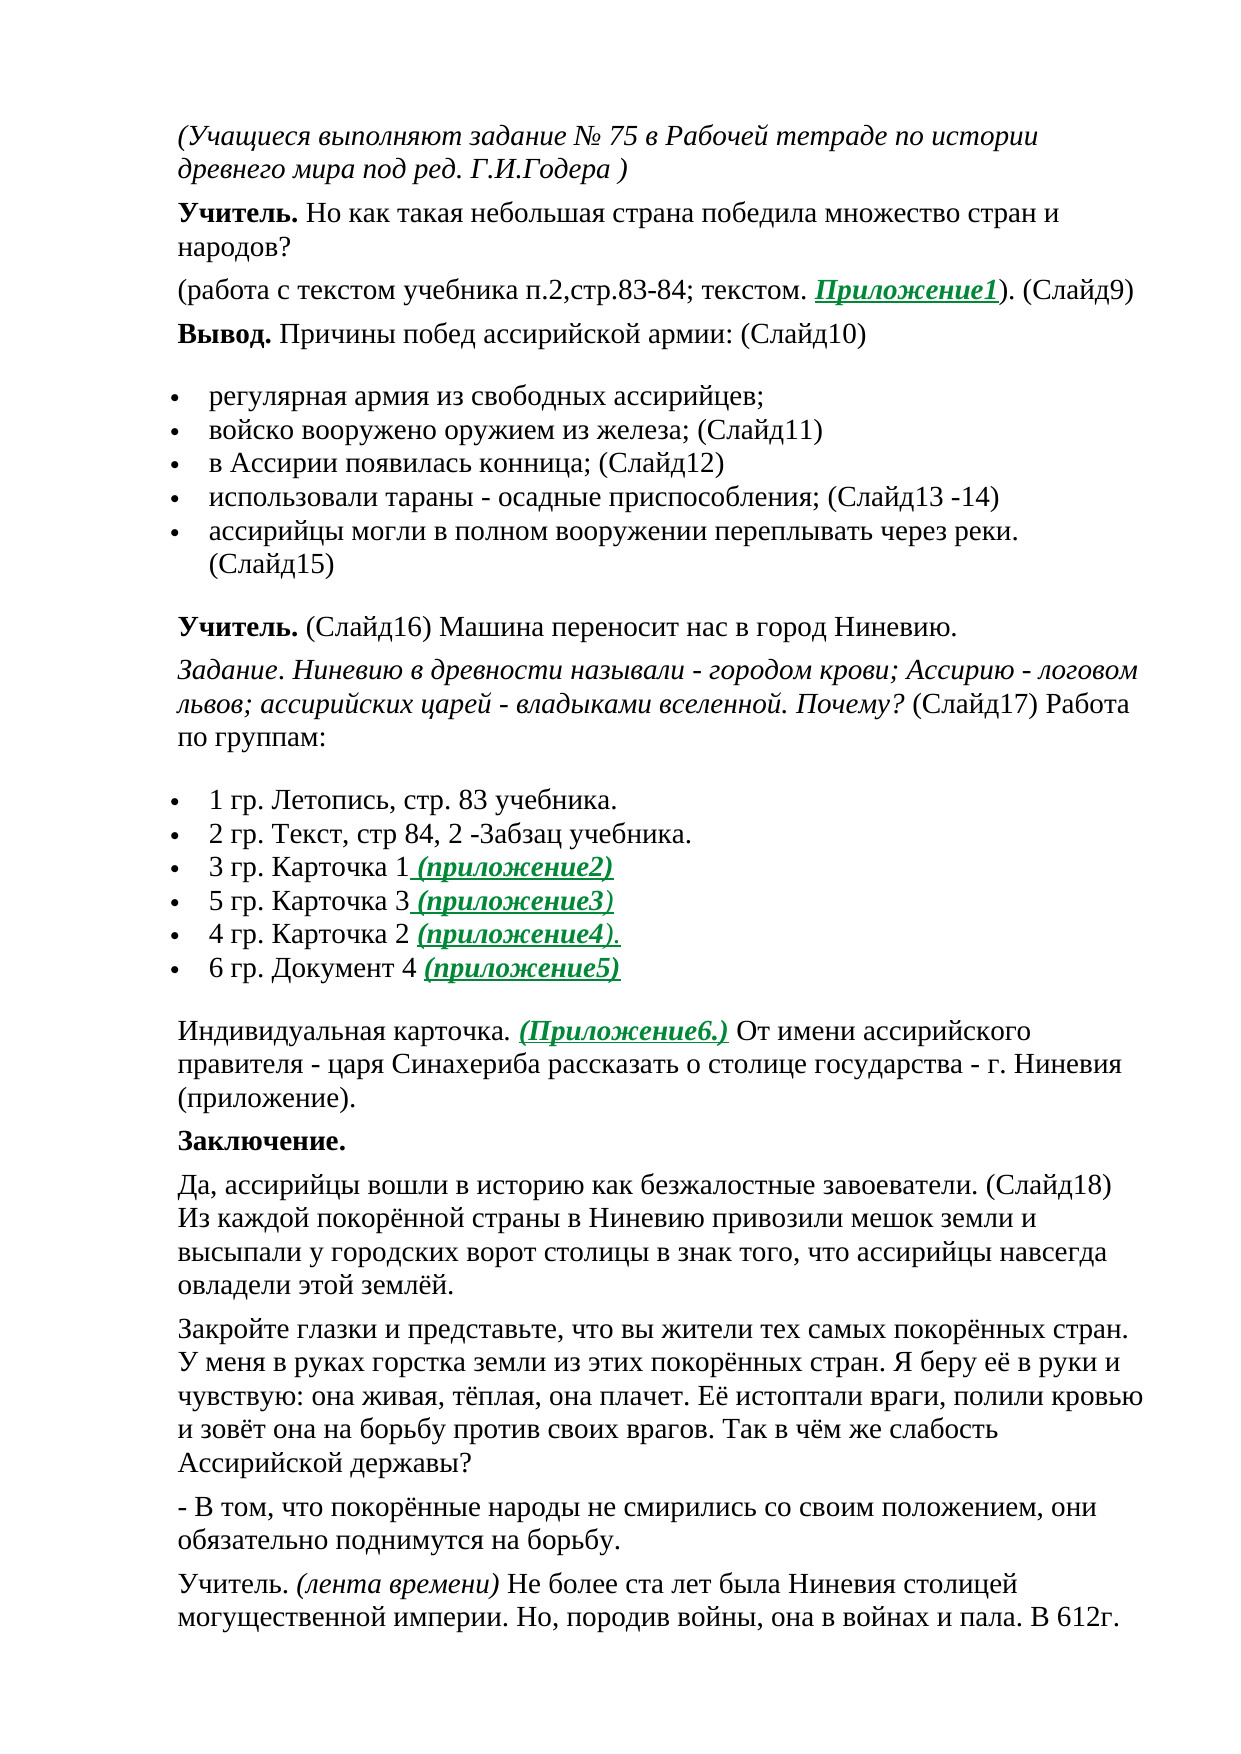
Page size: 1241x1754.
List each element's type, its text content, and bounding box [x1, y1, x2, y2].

list войско вооружено оружием из железа; (Слайд11) [171, 412, 1152, 446]
list использовали тараны - осадные приспособления; (Слайд13 -14) [171, 479, 1152, 513]
list регулярная армия из свободных ассирийцев; [171, 378, 1152, 412]
text Вывод. Причины побед ассирийской армии: (Слайд10) [177, 316, 1152, 349]
list 1 гр. Летопись, стр. 83 учебника. [171, 782, 1152, 816]
list 2 гр. Текст, стр 84, 2 -3абзац учебника. [171, 816, 1152, 849]
text Да, ассирийцы вошли в историю как безжалостные завоеватели. (Слайд18) Из каждой покорённой страны в Ниневию привозили мешок земли и высыпали у городских ворот столицы в знак того, что ассирийцы навсегда овладели этой землёй. [177, 1167, 1152, 1301]
text Заключение. [177, 1123, 1152, 1157]
list 6 гр. Документ 4 (приложение5) [171, 950, 1152, 983]
text Задание. Ниневию в древности называли - городом крови; Ассирию - логовом львов; ассирийских царей - владыками вселенной. Почему? (Слайд17) Работа по группам: [177, 652, 1152, 753]
text - В том, что покорённые народы не смирились со своим положением, они обязательно поднимутся на борьбу. [177, 1489, 1152, 1556]
list 5 гр. Карточка 3 (приложение3) [171, 883, 1152, 916]
list 3 гр. Карточка 1 (приложение2) [171, 849, 1152, 883]
text Закройте глазки и представьте, что вы жители тех самых покорённых стран. У меня в руках горстка земли из этих покорённых стран. Я беру её в руки и чувствую: она живая, тёплая, она плачет. Её истоптали враги, полили кровью и зовёт она на борьбу против своих врагов. Так в чём же слабость Ассирийской державы? [177, 1311, 1152, 1479]
text (Учащиеся выполняют задание № 75 в Рабочей тетраде по истории древнего мира под ред. Г.И.Годера ) [177, 118, 1152, 185]
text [177, 1566, 1152, 1633]
list в Ассирии появилась конница; (Слайд12) [171, 446, 1152, 479]
list ассирийцы могли в полном вооружении переплывать через реки. (Слайд15) [171, 513, 1152, 580]
text Учитель. Но как такая небольшая страна победила множество стран и народов? [177, 195, 1152, 262]
text Учитель. (Слайд16) Машина переносит нас в город Ниневию. [177, 609, 1152, 642]
text Индивидуальная карточка. (Приложение6.) От имени ассирийского правителя - царя Синахериба рассказать о столице государства - г. Ниневия (приложение). [177, 1013, 1152, 1113]
text (работа с текстом учебника п.2,стр.83-84; текстом. Приложение1). (Слайд9) [177, 272, 1152, 306]
list 4 гр. Карточка 2 (приложение4). [171, 916, 1152, 950]
